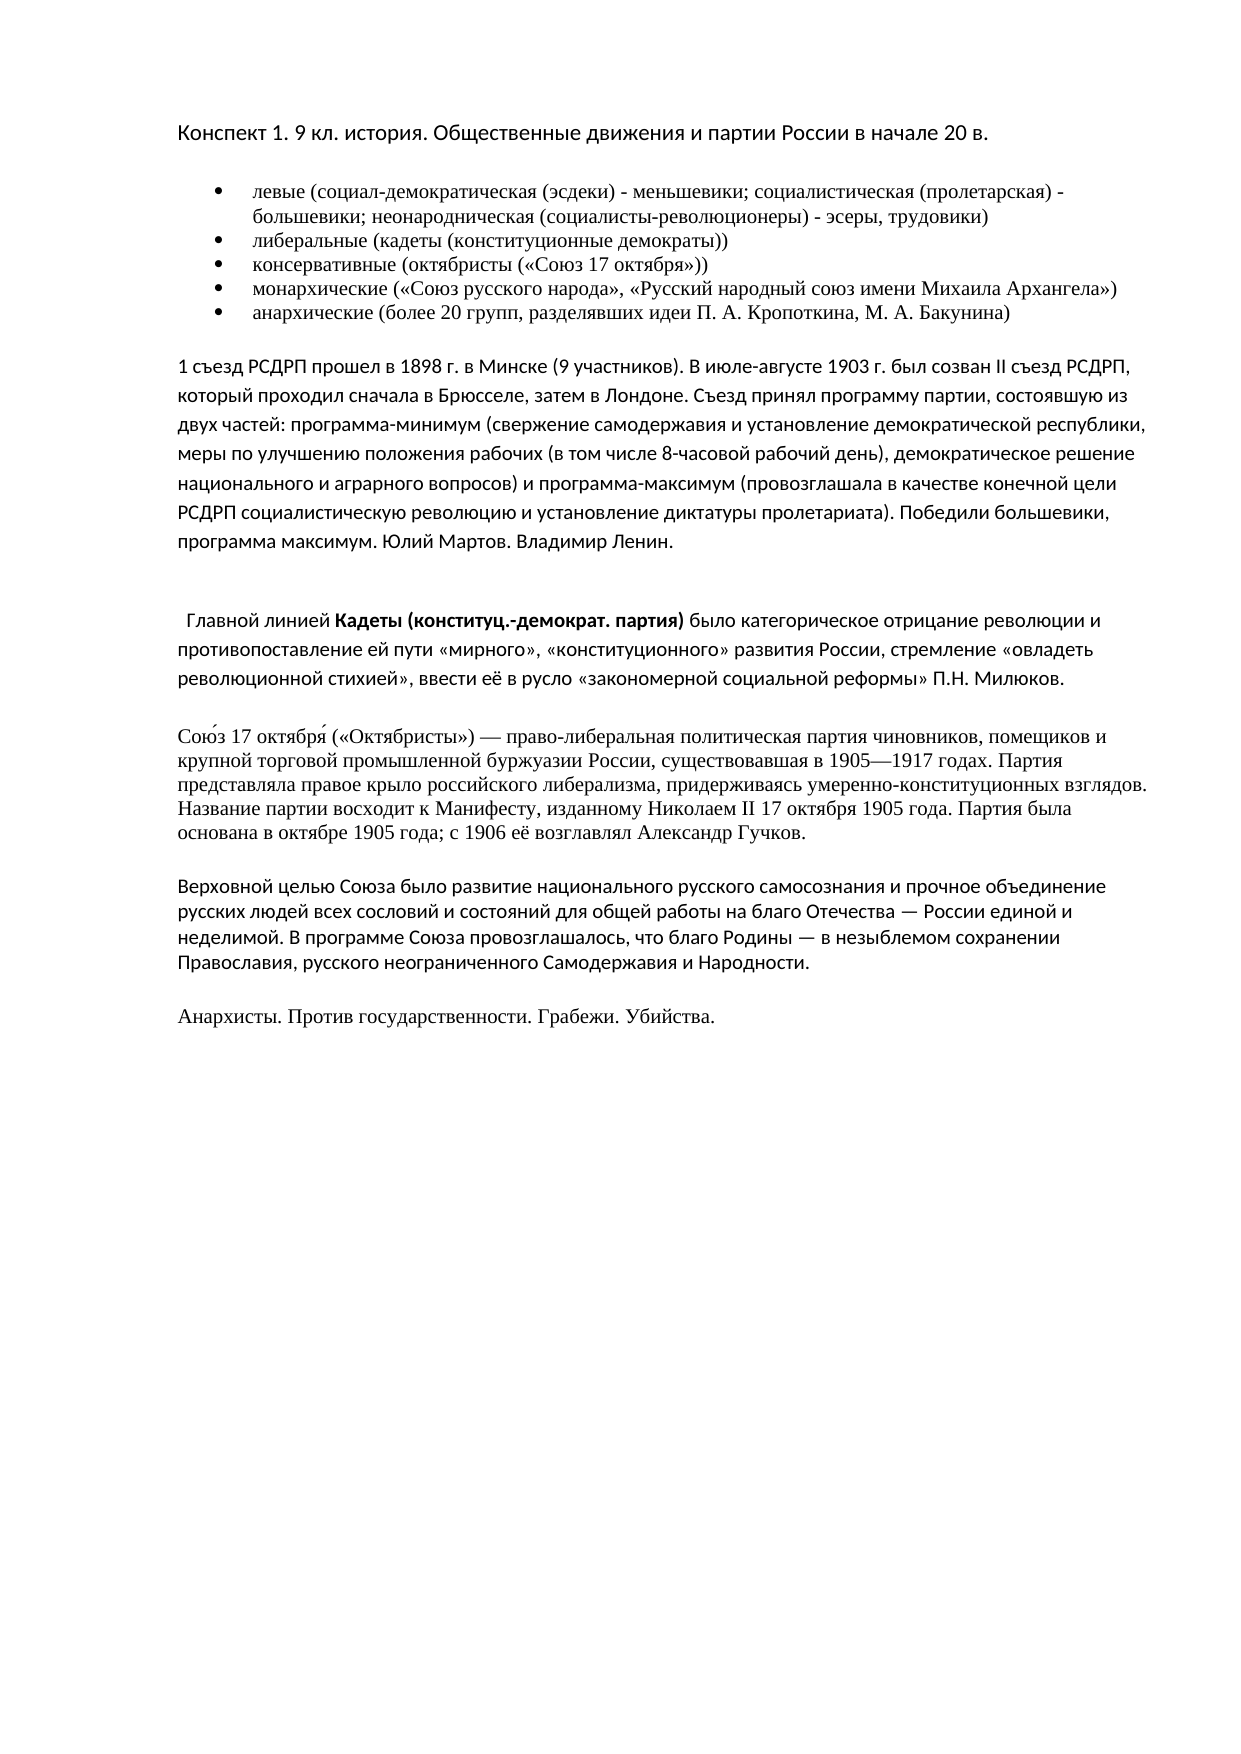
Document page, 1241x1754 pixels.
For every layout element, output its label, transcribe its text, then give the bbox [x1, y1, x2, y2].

list консервативные (октябристы («Союз 17 октября»)) [215, 252, 1152, 276]
text 1 съезд РСДРП прошел в 1898 г. в Минске (9 участников). В июле-августе 1903 г. был созван II съезд РСДРП, который проходил сначала в Брюсселе, затем в Лондоне. Съезд принял программу партии, состоявшую из двух частей: программа-минимум (свержение самодержавия и установление демократической республики, меры по улучшению положения рабочих (в том числе 8-часовой рабочий день), демократическое решение национального и аграрного вопросов) и программа-максимум (провозглашала в качестве конечной цели РСДРП социалистическую революцию и установление диктатуры пролетариата). Победили большевики, программа максимум. Юлий Мартов. Владимир Ленин. [177, 353, 1152, 553]
list либеральные (кадеты (конституционные демократы)) [215, 228, 1152, 252]
text Конспект 1. 9 кл. история. Общественные движения и партии России в начале 20 в. [177, 118, 1152, 146]
text Анархисты. Против государственности. Грабежи. Убийства. [177, 1004, 1152, 1028]
list монархические («Союз русского народа», «Русский народный союз имени Михаила Архангела») [215, 276, 1152, 300]
text Сою́з 17 октября́ («Октябристы») — право-либеральная политическая партия чиновников, помещиков и крупной торговой промышленной буржуазии России, существовавшая в 1905—1917 годах. Партия представляла правое крыло российского либерализма, придерживаясь умеренно-конституционных взглядов. Название партии восходит к Манифесту, изданному Николаем II 17 октября 1905 года. Партия была основана в октябре 1905 года; с 1906 её возглавлял Александр Гучков. [177, 724, 1152, 844]
list анархические (более 20 групп, разделявших идеи П. А. Кропоткина, М. А. Бакунина) [215, 300, 1152, 324]
list левые (социал-демократическая (эсдеки) - меньшевики; социалистическая (пролетарская) - большевики; неонародническая (социалисты-революционеры) - эсеры, трудовики) [215, 179, 1152, 228]
text Главной линией Кадеты (конституц.-демократ. партия) было категорическое отрицание революции и противопоставление ей пути «мирного», «конституционного» развития России, стремление «овладеть революционной стихией», ввести её в русло «закономерной социальной реформы» П.Н. Милюков. [177, 578, 1152, 691]
text Верховной целью Союза было развитие национального русского самосознания и прочное объединение русских людей всех сословий и состояний для общей работы на благо Отечества — России единой и неделимой. В программе Союза провозглашалось, что благо Родины — в незыблемом сохранении Православия, русского неограниченного Самодержавия и Народности. [177, 873, 1152, 975]
